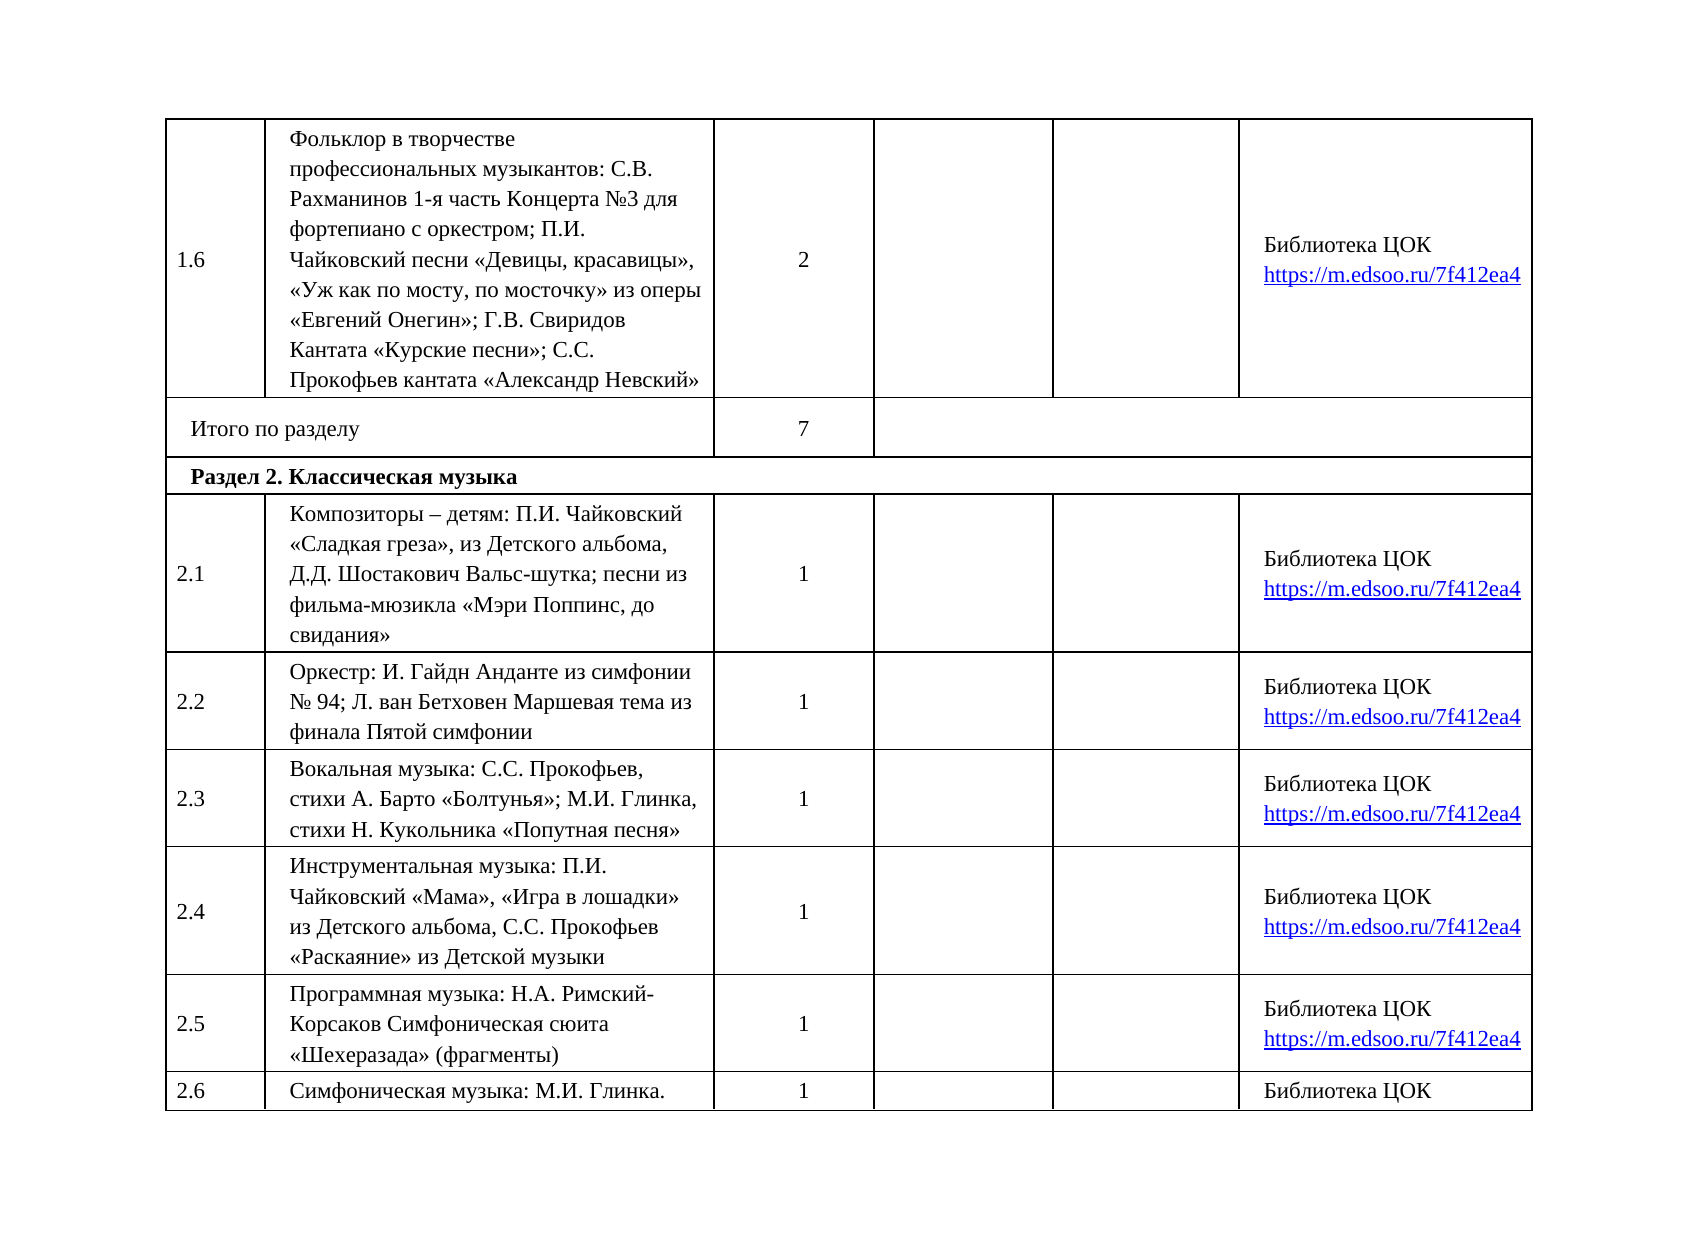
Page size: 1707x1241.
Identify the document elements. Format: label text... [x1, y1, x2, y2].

table_cell [875, 1072, 1052, 1109]
table_cell 2.5 [167, 975, 264, 1071]
table_cell [875, 495, 1052, 651]
table_cell [1054, 750, 1238, 846]
table_cell [875, 975, 1052, 1071]
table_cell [1240, 1072, 1531, 1109]
table_cell 1 [715, 847, 873, 973]
table_cell [1054, 1072, 1238, 1109]
table_cell [1054, 120, 1238, 397]
table_cell Итого по разделу [167, 398, 713, 456]
table_cell Фольклор в творчестве профессиональных музыкантов: С.В. Рахманинов 1-я часть Концерта №3 для фортепиано с оркестром; П.И. Чайковский песни «Девицы, красавицы», «Уж как по мосту, по мосточку» из оперы «Евгений Онегин»; Г.В. Свиридов Кантата «Курские песни»; С.С. Прокофьев кантата «Александр Невский» [266, 120, 713, 397]
table_cell Библиотека ЦОК https://m.edsoo.ru/7f412ea4 [1240, 495, 1531, 651]
table_cell 2 [715, 120, 873, 397]
table_cell 2.6 [167, 1072, 264, 1109]
table_cell [1054, 653, 1238, 748]
table_cell 2.1 [167, 495, 264, 651]
table_cell Библиотека ЦОК https://m.edsoo.ru/7f412ea4 [1240, 750, 1531, 846]
table_cell 2.2 [167, 653, 264, 748]
table_cell Вокальная музыка: С.С. Прокофьев, стихи А. Барто «Болтунья»; М.И. Глинка, стихи Н. Кукольника «Попутная песня» [266, 750, 713, 846]
table_cell [875, 398, 1531, 456]
table_cell Библиотека ЦОК https://m.edsoo.ru/7f412ea4 [1240, 653, 1531, 748]
table_cell 1 [715, 653, 873, 748]
table_cell 7 [715, 398, 873, 456]
table_cell [1054, 495, 1238, 651]
table_cell 1 [715, 750, 873, 846]
table_cell 1 [715, 495, 873, 651]
table_cell Раздел 2. Классическая музыка [167, 458, 1531, 493]
table_cell [875, 847, 1052, 973]
table_cell 1 [715, 1072, 873, 1109]
table_cell 2.3 [167, 750, 264, 846]
table_cell Библиотека ЦОК https://m.edsoo.ru/7f412ea4 [1240, 847, 1531, 973]
table_cell [875, 653, 1052, 748]
table_cell Оркестр: И. Гайдн Анданте из симфонии № 94; Л. ван Бетховен Маршевая тема из финала Пятой симфонии [266, 653, 713, 748]
table_cell [1054, 975, 1238, 1071]
table_cell Композиторы – детям: П.И. Чайковский «Сладкая греза», из Детского альбома, Д.Д. Шостакович Вальс-шутка; песни из фильма-мюзикла «Мэри Поппинс, до свидания» [266, 495, 713, 651]
table_cell [875, 120, 1052, 397]
table_cell 1.6 [167, 120, 264, 397]
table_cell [1240, 975, 1531, 1071]
table_cell [1054, 847, 1238, 973]
table_cell [875, 750, 1052, 846]
table_cell 1 [715, 975, 873, 1071]
table_cell 2.4 [167, 847, 264, 973]
table_cell Программная музыка: Н.А. Римский-Корсаков Симфоническая сюита «Шехеразада» (фрагменты) [266, 975, 713, 1071]
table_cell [1240, 120, 1531, 397]
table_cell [266, 1072, 713, 1109]
table_cell Инструментальная музыка: П.И. Чайковский «Мама», «Игра в лошадки» из Детского альбома, С.С. Прокофьев «Раскаяние» из Детской музыки [266, 847, 713, 973]
